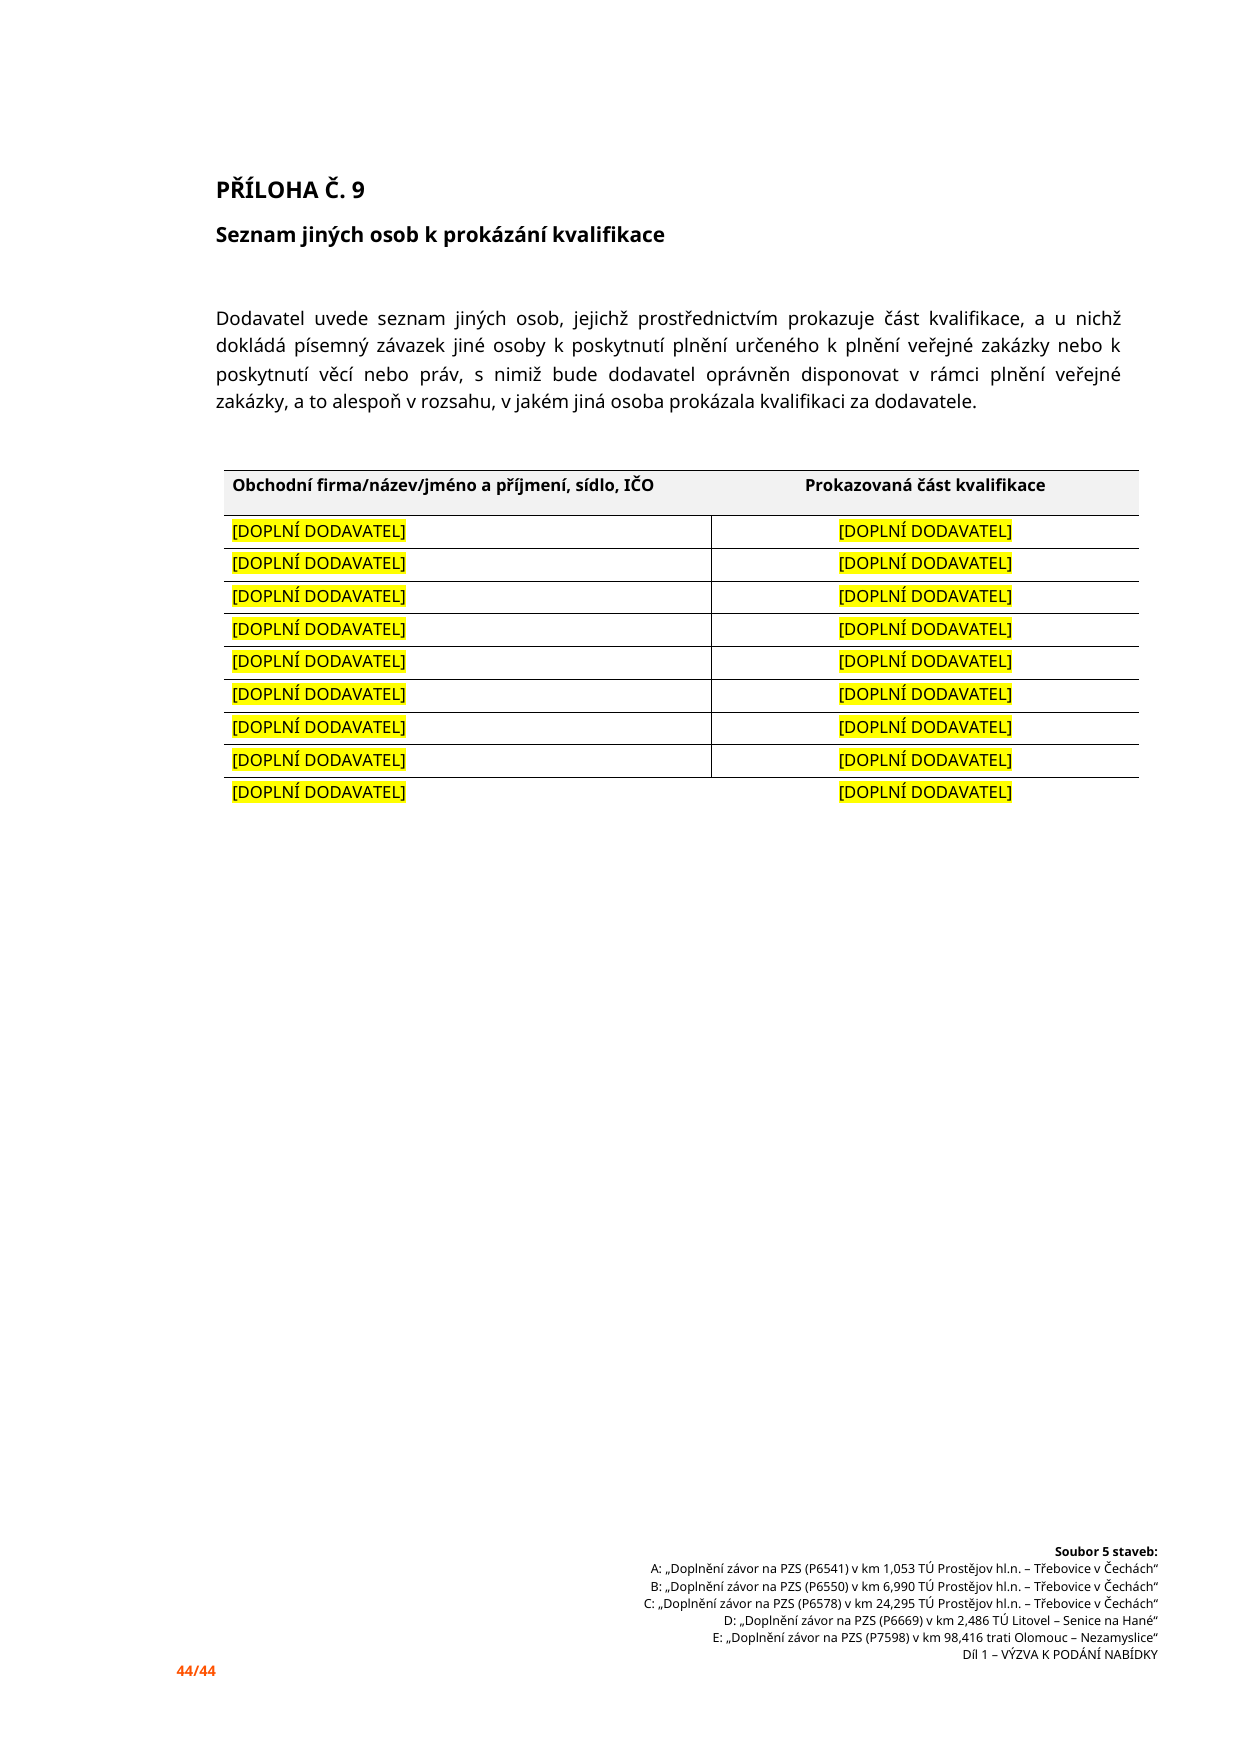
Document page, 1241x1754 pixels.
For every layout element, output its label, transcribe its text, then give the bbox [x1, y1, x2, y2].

table_cell [DOPLNÍ DODAVATEL] [712, 614, 1139, 646]
table_cell [DOPLNÍ DODAVATEL] [712, 713, 1139, 744]
table_cell [DOPLNÍ DODAVATEL] [712, 582, 1139, 613]
table_cell [DOPLNÍ DODAVATEL] [711, 778, 1139, 809]
table_header Prokazovaná část kvalifikace [711, 471, 1139, 515]
text Dodavatel uvede seznam jiných osob, jejichž prostřednictvím prokazuje část kvalifikace, a u nichž dokládá písemný závazek jiné osoby k poskytnutí plnění určeného k plnění veřejné zakázky nebo k poskytnutí věcí nebo práv, s nimiž bude dodavatel oprávněn disponovat v rámci plnění veřejné zakázky, a to alespoň v rozsahu, v jakém jiná osoba prokázala kvalifikaci za dodavatele. [216, 305, 1122, 414]
table_cell [DOPLNÍ DODAVATEL] [224, 647, 711, 679]
text Seznam jiných osob k prokázání kvalifikace [216, 221, 1122, 249]
table_cell [DOPLNÍ DODAVATEL] [712, 647, 1139, 679]
table_cell [DOPLNÍ DODAVATEL] [224, 745, 711, 777]
table_cell [DOPLNÍ DODAVATEL] [224, 778, 711, 809]
table_cell [DOPLNÍ DODAVATEL] [224, 713, 711, 744]
table_cell [DOPLNÍ DODAVATEL] [712, 516, 1139, 548]
table_cell [DOPLNÍ DODAVATEL] [712, 549, 1139, 581]
table_header Obchodní firma/název/jméno a příjmení, sídlo, IČO [224, 471, 711, 515]
table_cell [DOPLNÍ DODAVATEL] [224, 582, 711, 613]
table_cell [DOPLNÍ DODAVATEL] [224, 549, 711, 581]
table_cell [DOPLNÍ DODAVATEL] [224, 680, 711, 711]
text Příloha č. 9 [216, 174, 1122, 205]
table_cell [DOPLNÍ DODAVATEL] [712, 680, 1139, 711]
table_cell [DOPLNÍ DODAVATEL] [712, 745, 1139, 777]
table_cell [DOPLNÍ DODAVATEL] [224, 516, 711, 548]
table_cell [DOPLNÍ DODAVATEL] [224, 614, 711, 646]
